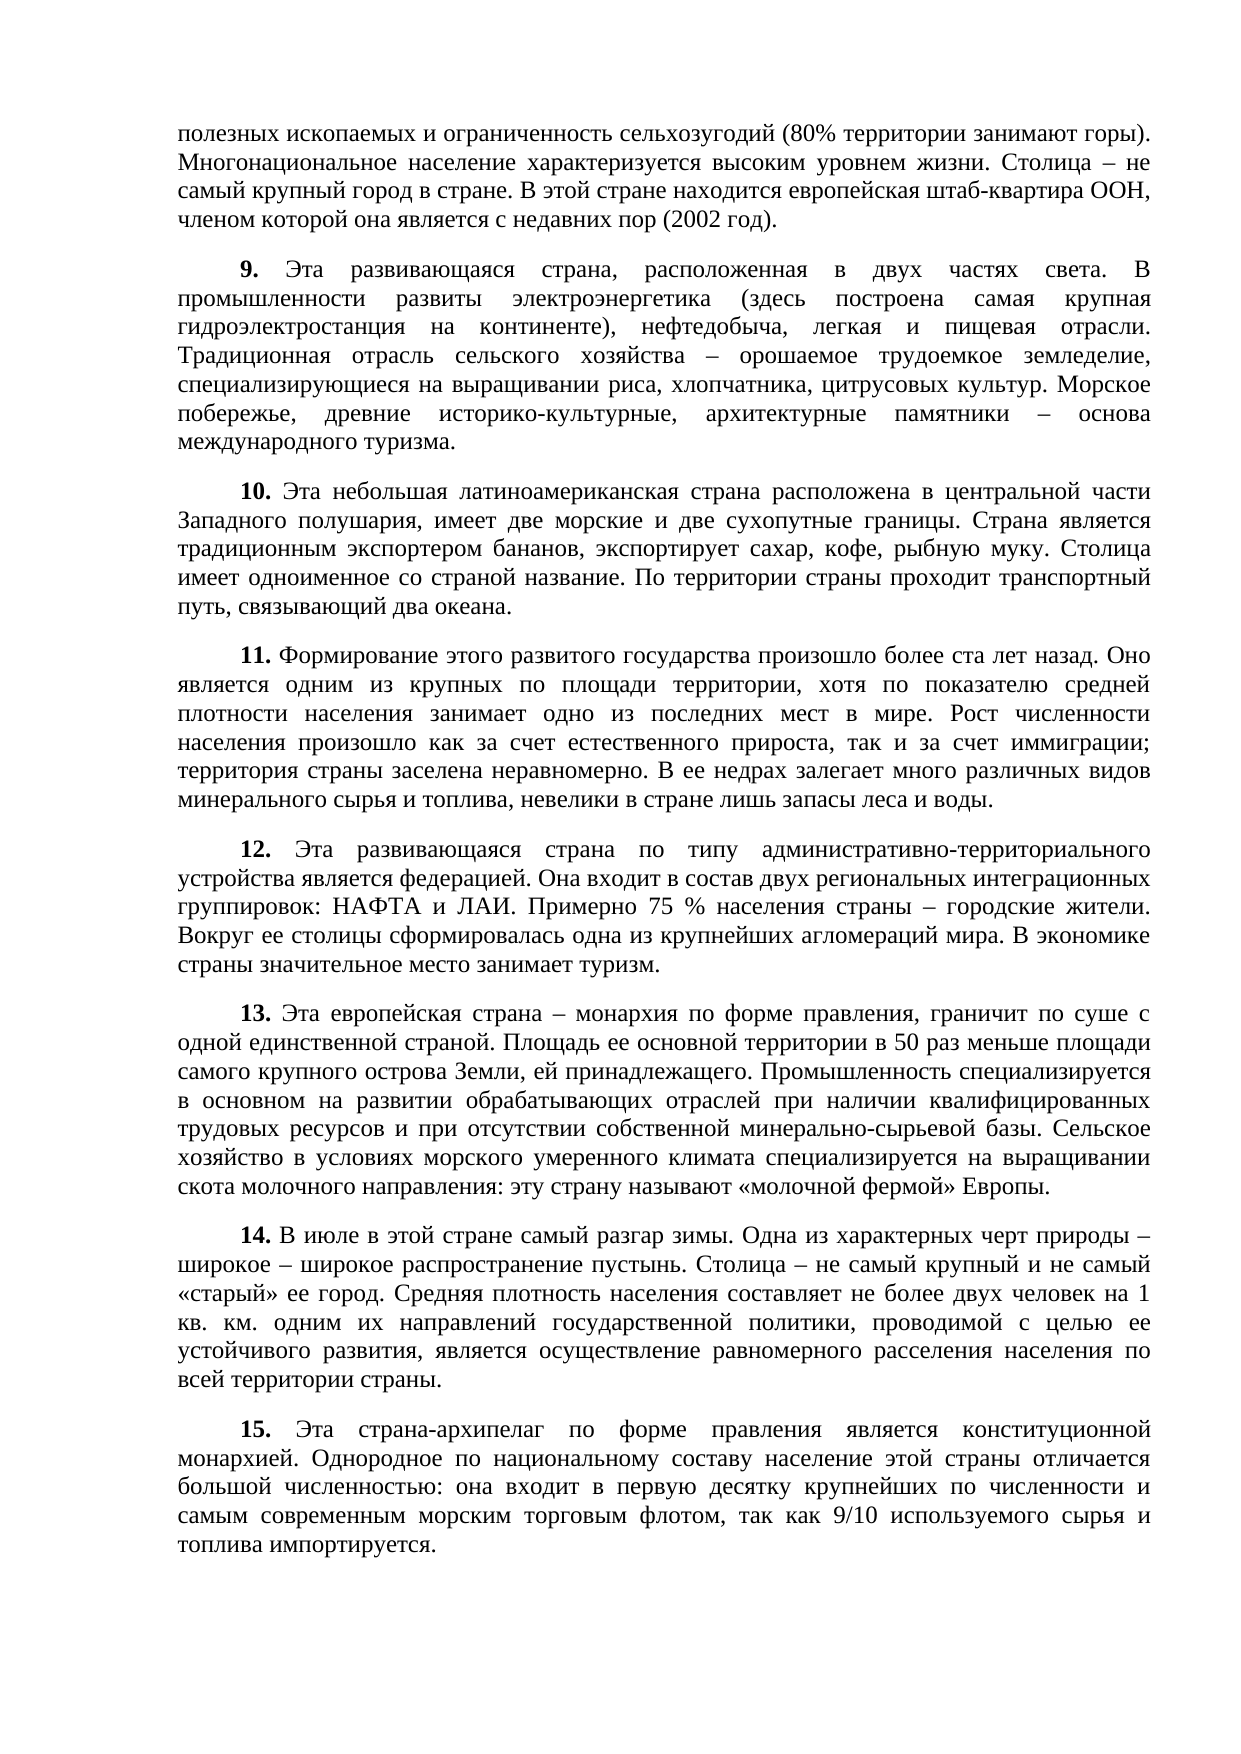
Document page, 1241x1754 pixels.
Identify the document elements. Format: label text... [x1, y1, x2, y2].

text 9. Эта развивающаяся страна, расположенная в двух частях света. В промышленности развиты электроэнергетика (здесь построена самая крупная гидроэлектростанция на континенте), нефтедобыча, легкая и пищевая отрасли. Традиционная отрасль сельского хозяйства – орошаемое трудоемкое земледелие, специализирующиеся на выращивании риса, хлопчатника, цитрусовых культур. Морское побережье, древние историко-культурные, архитектурные памятники – основа международного туризма. [177, 254, 1152, 455]
text 14. В июле в этой стране самый разгар зимы. Одна из характерных черт природы – широкое – широкое распространение пустынь. Столица – не самый крупный и не самый «старый» ее город. Средняя плотность населения составляет не более двух человек на 1 кв. км. одним их направлений государственной политики, проводимой с целью ее устойчивого развития, является осуществление равномерного расселения населения по всей территории страны. [177, 1221, 1152, 1393]
text 10. Эта небольшая латиноамериканская страна расположена в центральной части Западного полушария, имеет две морские и две сухопутные границы. Страна является традиционным экспортером бананов, экспортирует сахар, кофе, рыбную муку. Столица имеет одноименное со страной название. По территории страны проходит транспортный путь, связывающий два океана. [177, 476, 1152, 620]
text 12. Эта развивающаяся страна по типу административно-территориального устройства является федерацией. Она входит в состав двух региональных интеграционных группировок: НАФТА и ЛАИ. Примерно 75 % населения страны – городские жители. Вокруг ее столицы сформировалась одна из крупнейших агломераций мира. В экономике страны значительное место занимает туризм. [177, 834, 1152, 978]
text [177, 118, 1152, 233]
text 13. Эта европейская страна – монархия по форме правления, граничит по суше с одной единственной страной. Площадь ее основной территории в 50 раз меньше площади самого крупного острова Земли, ей принадлежащего. Промышленность специализируется в основном на развитии обрабатывающих отраслей при наличии квалифицированных трудовых ресурсов и при отсутствии собственной минерально-сырьевой базы. Сельское хозяйство в условиях морского умеренного климата специализируется на выращивании скота молочного направления: эту страну называют «молочной фермой» Европы. [177, 998, 1152, 1200]
text 15. Эта страна-архипелаг по форме правления является конституционной монархией. Однородное по национальному составу население этой страны отличается большой численностью: она входит в первую десятку крупнейших по численности и самым современным морским торговым флотом, так как 9/10 используемого сырья и топлива импортируется. [177, 1414, 1152, 1558]
text 11. Формирование этого развитого государства произошло более ста лет назад. Оно является одним из крупных по площади территории, хотя по показателю средней плотности населения занимает одно из последних мест в мире. Рост численности населения произошло как за счет естественного прироста, так и за счет иммиграции; территория страны заселена неравномерно. В ее недрах залегает много различных видов минерального сырья и топлива, невелики в стране лишь запасы леса и воды. [177, 641, 1152, 813]
